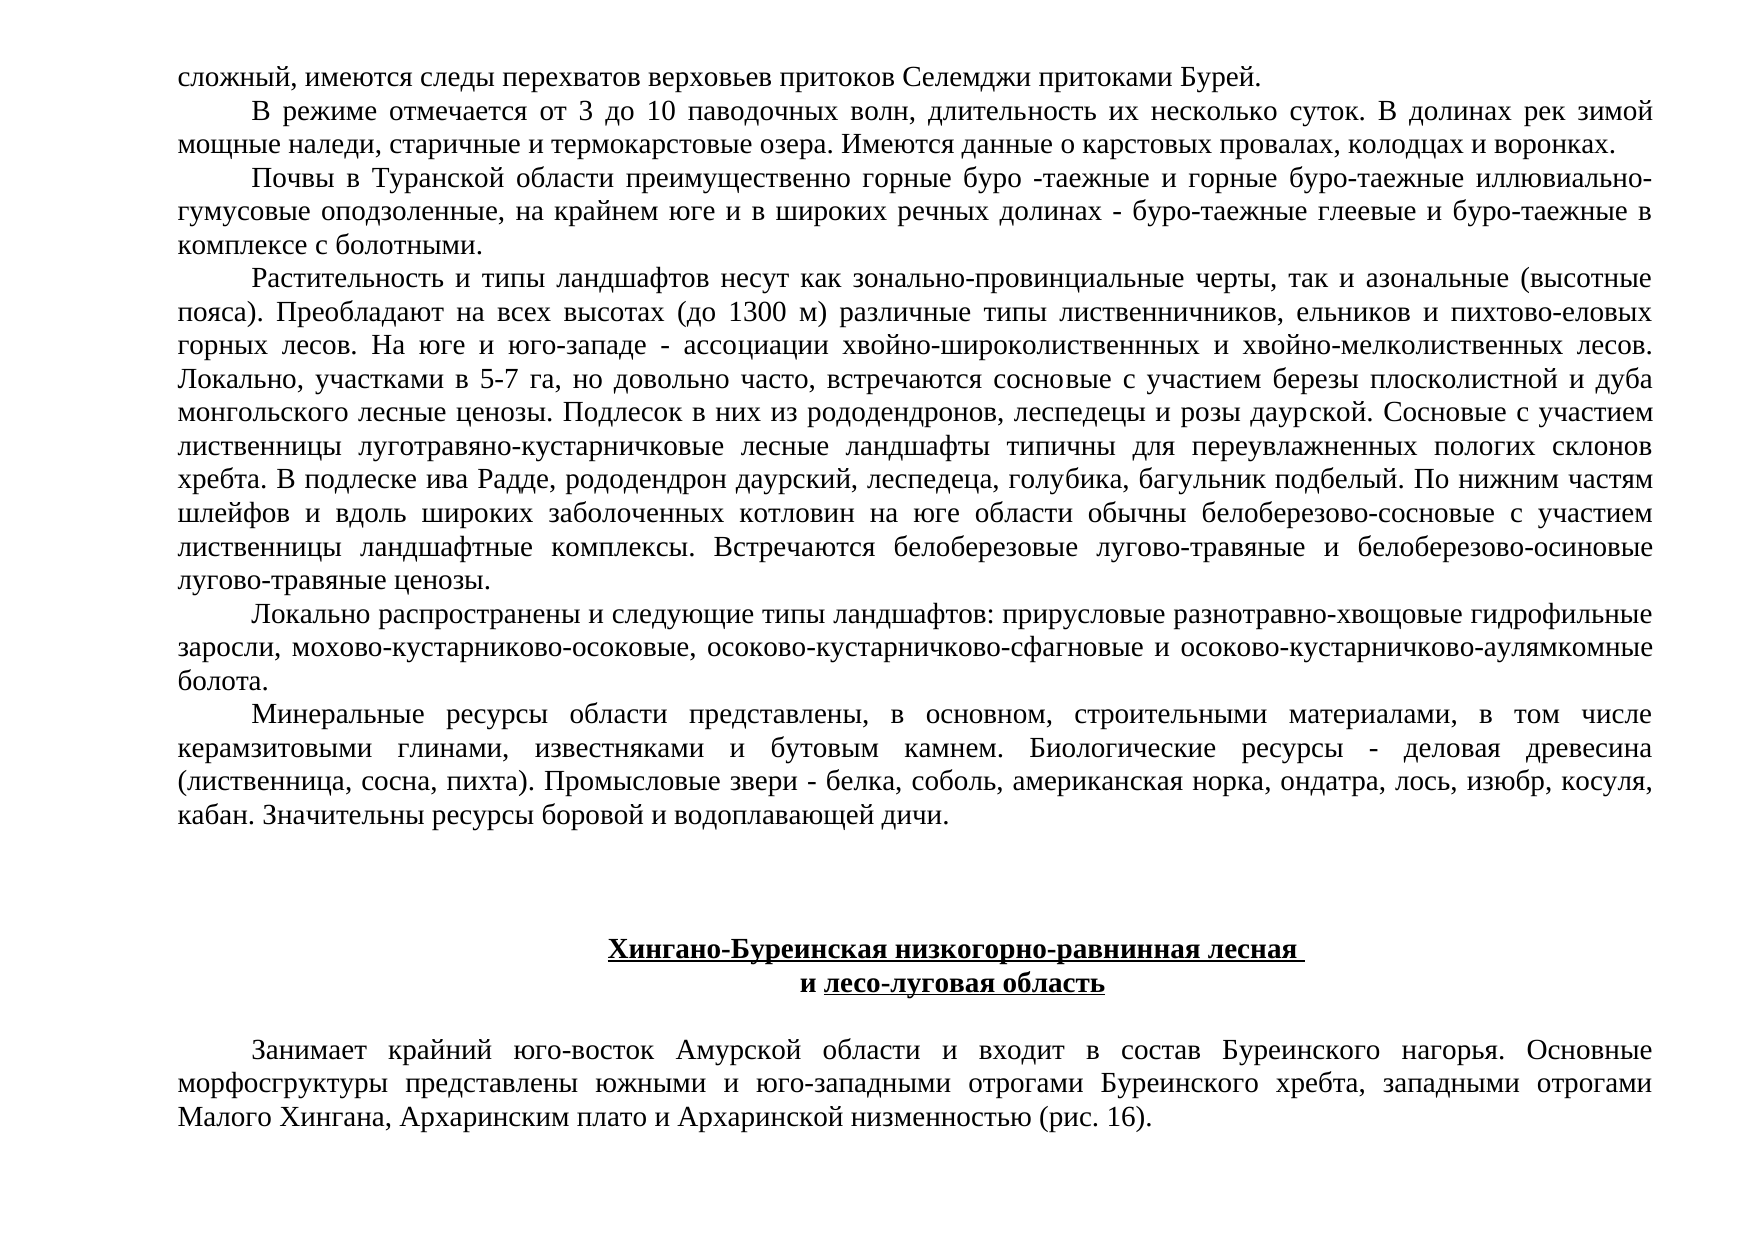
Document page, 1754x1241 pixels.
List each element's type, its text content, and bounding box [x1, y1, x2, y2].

text Почвы в Туранской области преимущественно горные буро -таежные и горные буро-таежные иллювиально-гумусовые оподзоленные, на крайнем юге и в широких речных долинах - буро-таежные глеевые и буро-таежные в комплексе с болотными. [177, 160, 1654, 260]
text Минеральные ресурсы области представлены, в основном, строительными материалами, в том числе керамзитовыми глинами, известняками и бутовым камнем. Биологические ресурсы - деловая древесина (лиственница, сосна, пихта). Промысловые звери - белка, соболь, американская норка, ондатра, лось, изюбр, косуля, кабан. Значительны ресурсы боровой и водоплавающей дичи. [177, 696, 1654, 831]
text Хингано-Буреинская низкогорно-равнинная лесная [177, 931, 1654, 965]
text В режиме отмечается от 3 до 10 паводочных волн, длительность их несколько суток. В долинах рек зимой мощные наледи, старичные и термокарстовые озера. Имеются данные о карстовых провалах, колодцах и воронках. [177, 93, 1654, 160]
text Растительность и типы ландшафтов несут как зонально-провинциальные черты, так и азональные (высотные пояса). Преобладают на всех высотах (до 1300 м) различные типы лиственничников, ельников и пихтово-еловых горных лесов. На юге и юго-западе - ассоциации хвойно-широколиственнных и хвойно-мелколиственных лесов. Локально, участками в 5-7 га, но довольно часто, встречаются сосновые с участием березы плосколистной и дуба монгольского лесные ценозы. Подлесок в них из рододендронов, леспедецы и розы даурской. Сосновые с участием лиственницы луготравяно-кустарничковые лесные ландшафты типичны для переувлажненных пологих склонов хребта. В подлеске ива Радде, рододендрон даурский, леспедеца, голубика, багульник подбелый. По нижним частям шлейфов и вдоль широких заболоченных котловин на юге области обычны белоберезово-сосновые с участием лиственницы ландшафтные комплексы. Встречаются белоберезовые лугово-травяные и белоберезово-осиновые лугово-травяные ценозы. [177, 260, 1654, 596]
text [177, 59, 1654, 93]
text Занимает крайний юго-восток Амурской области и входит в состав Буреинского нагорья. Основные морфосгруктуры представлены южными и юго-западными отрогами Буреинского хребта, западными отрогами Малого Хингана, Архаринским плато и Архаринской низменностью (рис. 16). [177, 1032, 1654, 1132]
text и лесо-луговая область [177, 965, 1654, 998]
text Локально распространены и следующие типы ландшафтов: прирусловые разнотравно-хвощовые гидрофильные заросли, мохово-кустарниково-осоковые, осоково-кустарничково-сфагновые и осоково-кустарничково-аулямкомные болота. [177, 596, 1654, 696]
